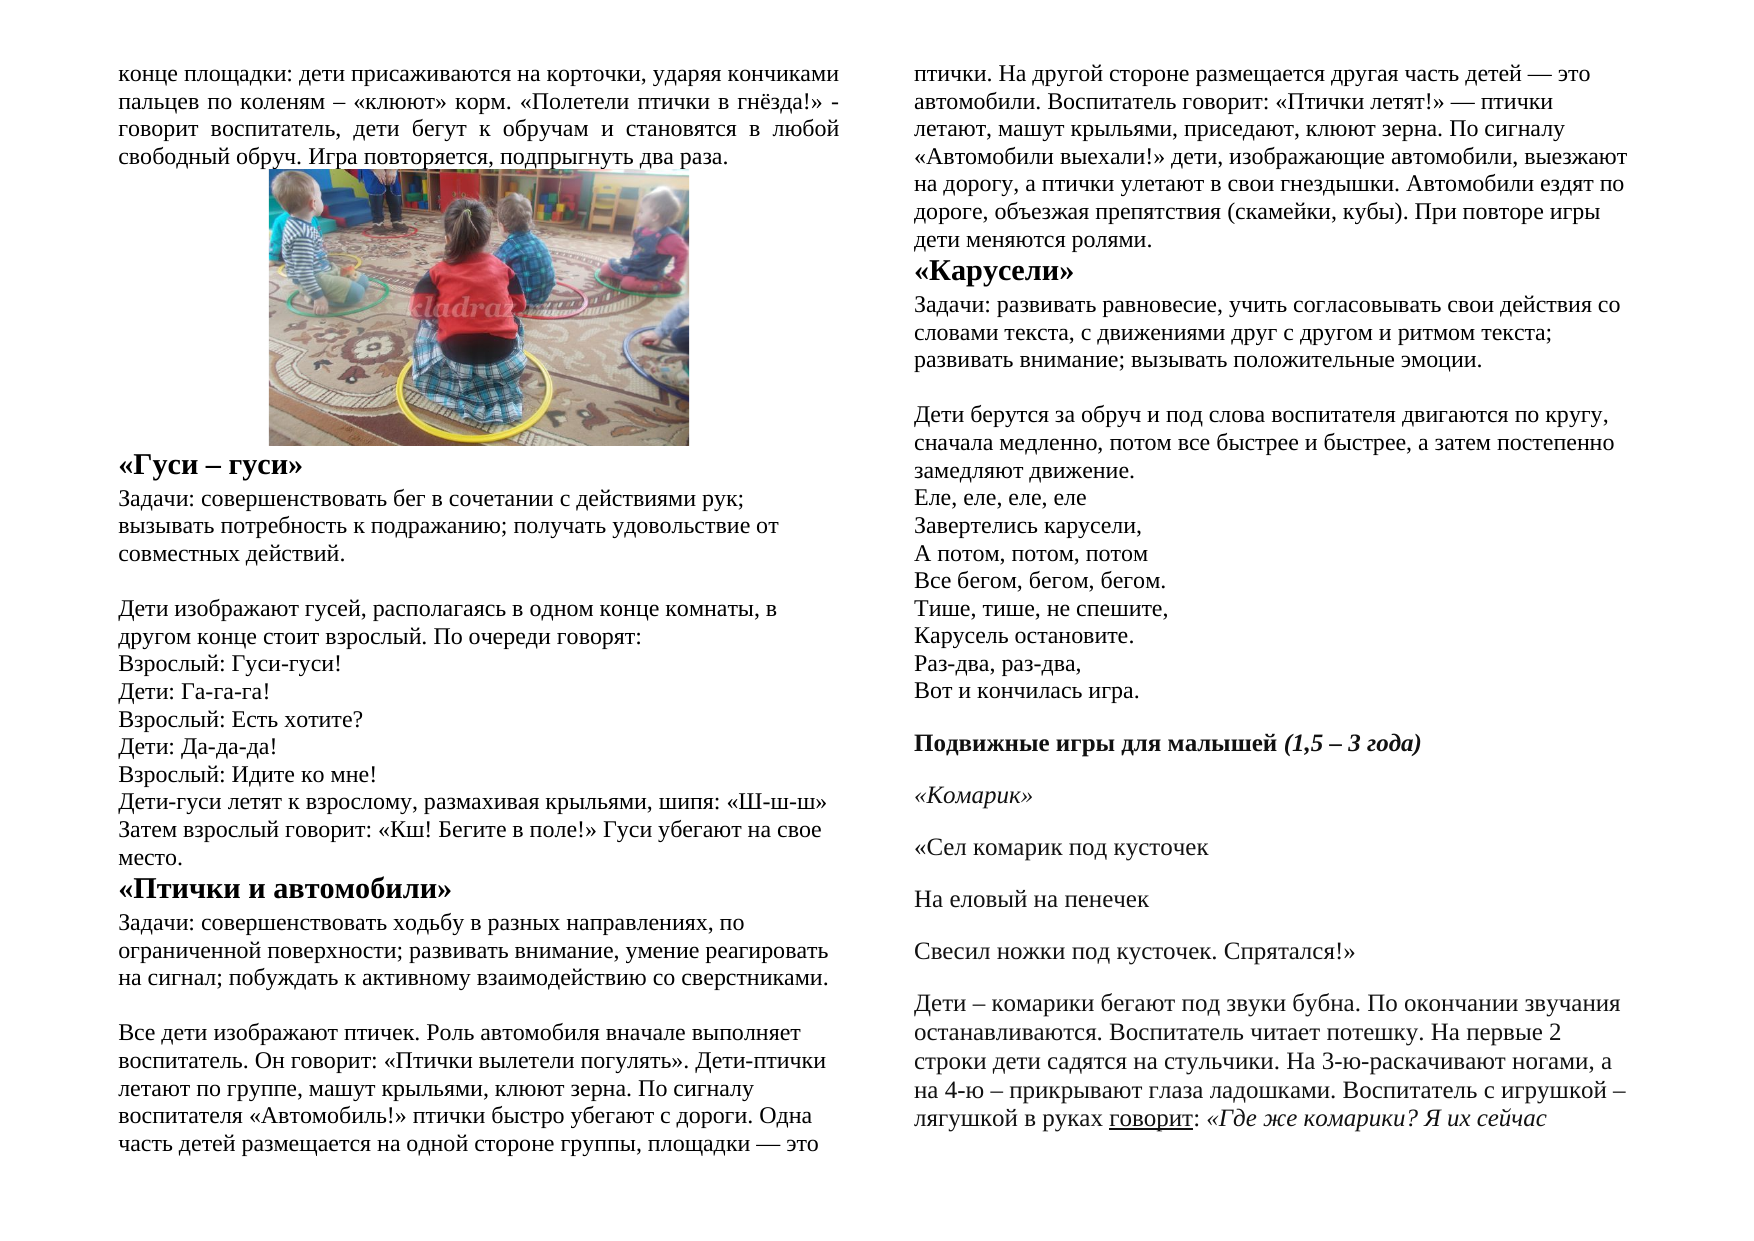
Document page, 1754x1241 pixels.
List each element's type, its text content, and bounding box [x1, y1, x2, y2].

text Свесил ножки под кусточек. Спрятался!» [914, 936, 1636, 965]
text Задачи: совершенствовать ходьбу в разных направлениях, по ограниченной поверхности; развивать внимание, умение реагировать на сигнал; побуждать к активному взаимодействию со сверстниками. Все дети изображают птичек. Роль автомобиля вначале выполняет воспитатель. Он говорит: «Птички вылетели погулять». Дети-птички летают по группе, машут крыльями, клюют зерна. По сигналу воспитателя «Автомобиль!» птички быстро убегают с дороги. Одна часть детей размещается на одной стороне группы, площадки — это птички. На другой стороне размещается другая часть детей — это автомобили. Воспитатель говорит: «Птички летят!» — птички летают, машут крыльями, приседают, клюют зерна. По сигналу «Автомобили выехали!» дети, изображающие автомобили, выезжают на дорогу, а птички улетают в свои гнездышки. Автомобили ездят по дороге, объезжая препятствия (скамейки, кубы). При повторе игры дети меняются ролями. [914, 59, 1636, 252]
text «Сел комарик под кусточек [914, 832, 1636, 861]
text Задачи: совершенствовать бег в сочетании с действиями рук; вызывать потребность к подражанию; получать удовольствие от совместных действий. Дети изображают гусей, располагаясь в одном конце комнаты, в другом конце стоит взрослый. По очереди говорят: Взрослый: Гуси-гуси! Дети: Га-га-га! Взрослый: Есть хотите? Дети: Да-да-да! Взрослый: Идите ко мне! Дети-гуси летят к взрослому, размахивая крыльями, шипя: «Ш-ш-ш» Затем взрослый говорит: «Кш! Бегите в поле!» Гуси убегают на свое место. [118, 484, 840, 870]
picture [268, 169, 690, 446]
text На еловый на пенечек [914, 884, 1636, 913]
text Задачи: совершенствовать ходьбу в разных направлениях, по ограниченной поверхности; развивать внимание, умение реагировать на сигнал; побуждать к активному взаимодействию со сверстниками. Все дети изображают птичек. Роль автомобиля вначале выполняет воспитатель. Он говорит: «Птички вылетели погулять». Дети-птички летают по группе, машут крыльями, клюют зерна. По сигналу воспитателя «Автомобиль!» птички быстро убегают с дороги. Одна часть детей размещается на одной стороне группы, площадки — это птички. На другой стороне размещается другая часть детей — это автомобили. Воспитатель говорит: «Птички летят!» — птички летают, машут крыльями, приседают, клюют зерна. По сигналу «Автомобили выехали!» дети, изображающие автомобили, выезжают на дорогу, а птички улетают в свои гнездышки. Автомобили ездят по дороге, объезжая препятствия (скамейки, кубы). При повторе игры дети меняются ролями. [118, 908, 840, 1156]
text Подвижные игры для малышей (1,5 – 3 года) [914, 728, 1636, 756]
text Задачи: развивать равновесие, учить согласовывать свои действия со словами текста, с движениями друг с другом и ритмом текста; развивать внимание; вызывать положительные эмоции. Дети берутся за обруч и под слова воспитателя двигаются по кругу, сначала медленно, потом все быстрее и быстрее, а затем постепенно замедляют движение. Еле, еле, еле, еле Завертелись карусели, А потом, потом, потом Все бегом, бегом, бегом. Тише, тише, не спешите, Карусель остановите. Раз-два, раз-два, Вот и кончилась игра. [914, 290, 1636, 704]
text «Комарик» [914, 780, 1636, 808]
text «Гуси – гуси» [118, 446, 840, 481]
text «Птички и автомобили» [118, 870, 840, 905]
text «Карусели» [914, 252, 1636, 287]
